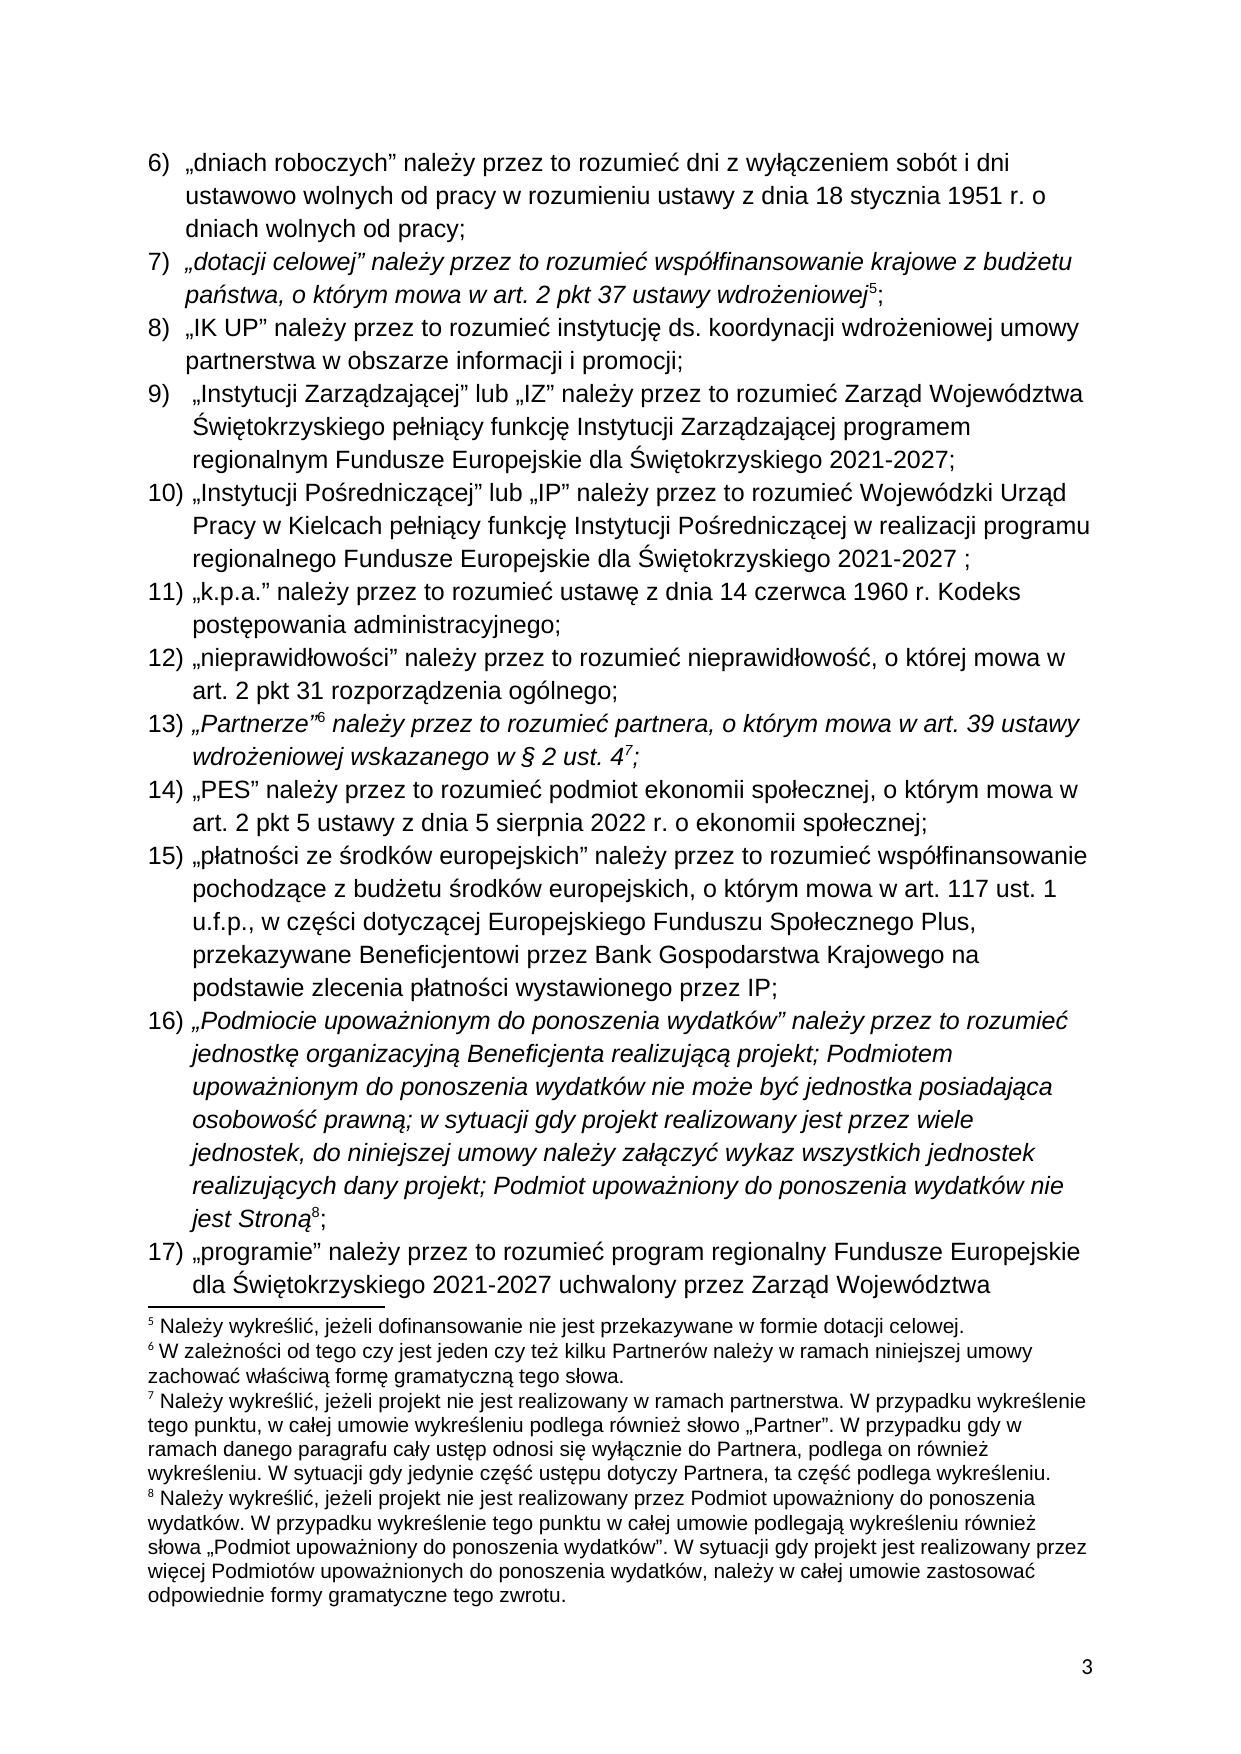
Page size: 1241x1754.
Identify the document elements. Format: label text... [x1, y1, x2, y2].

list „k.p.a.” należy przez to rozumieć ustawę z dnia 14 czerwca 1960 r. Kodeks postępowania administracyjnego; [148, 577, 1091, 639]
list „Podmiocie upoważnionym do ponoszenia wydatków” należy przez to rozumieć jednostkę organizacyjną Beneficjenta realizującą projekt; Podmiotem upoważnionym do ponoszenia wydatków nie może być jednostka posiadająca osobowość prawną; w sytuacji gdy projekt realizowany jest przez wiele jednostek, do niniejszej umowy należy załączyć wykaz wszystkich jednostek realizujących dany projekt; Podmiot upoważniony do ponoszenia wydatków nie jest Stroną; [148, 1006, 1091, 1233]
list „Instytucji Zarządzającej” lub „IZ” należy przez to rozumieć Zarząd Województwa Świętokrzyskiego pełniący funkcję Instytucji Zarządzającej programem regionalnym Fundusze Europejskie dla Świętokrzyskiego 2021-2027; [148, 379, 1091, 473]
list „IK UP” należy przez to rozumieć instytucję ds. koordynacji wdrożeniowej umowy partnerstwa w obszarze informacji i promocji; [148, 313, 1091, 374]
list „nieprawidłowości” należy przez to rozumieć nieprawidłowość, o której mowa w art. 2 pkt 31 rozporządzenia ogólnego; [148, 643, 1091, 705]
list „płatności ze środków europejskich” należy przez to rozumieć współfinansowanie pochodzące z budżetu środków europejskich, o którym mowa w art. 117 ust. 1 u.f.p., w części dotyczącej Europejskiego Funduszu Społecznego Plus, przekazywane Beneficjentowi przez Bank Gospodarstwa Krajowego na podstawie zlecenia płatności wystawionego przez IP; [148, 841, 1091, 1002]
list „Partnerze” należy przez to rozumieć partnera, o którym mowa w art. 39 ustawy wdrożeniowej wskazanego w § 2 ust. 4; [148, 709, 1093, 771]
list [148, 1237, 1091, 1299]
list „PES” należy przez to rozumieć podmiot ekonomii społecznej, o którym mowa w art. 2 pkt 5 ustawy z dnia 5 sierpnia 2022 r. o ekonomii społecznej; [148, 775, 1093, 837]
list „dotacji celowej” należy przez to rozumieć współfinansowanie krajowe z budżetu państwa, o którym mowa w art. 2 pkt 37 ustawy wdrożeniowej; [148, 247, 1091, 308]
list „Instytucji Pośredniczącej” lub „IP” należy przez to rozumieć Wojewódzki Urząd Pracy w Kielcach pełniący funkcję Instytucji Pośredniczącej w realizacji programu regionalnego Fundusze Europejskie dla Świętokrzyskiego 2021-2027 ; [148, 478, 1091, 573]
list „dniach roboczych” należy przez to rozumieć dni z wyłączeniem sobót i dni ustawowo wolnych od pracy w rozumieniu ustawy z dnia 18 stycznia 1951 r. o dniach wolnych od pracy; [148, 148, 1091, 242]
